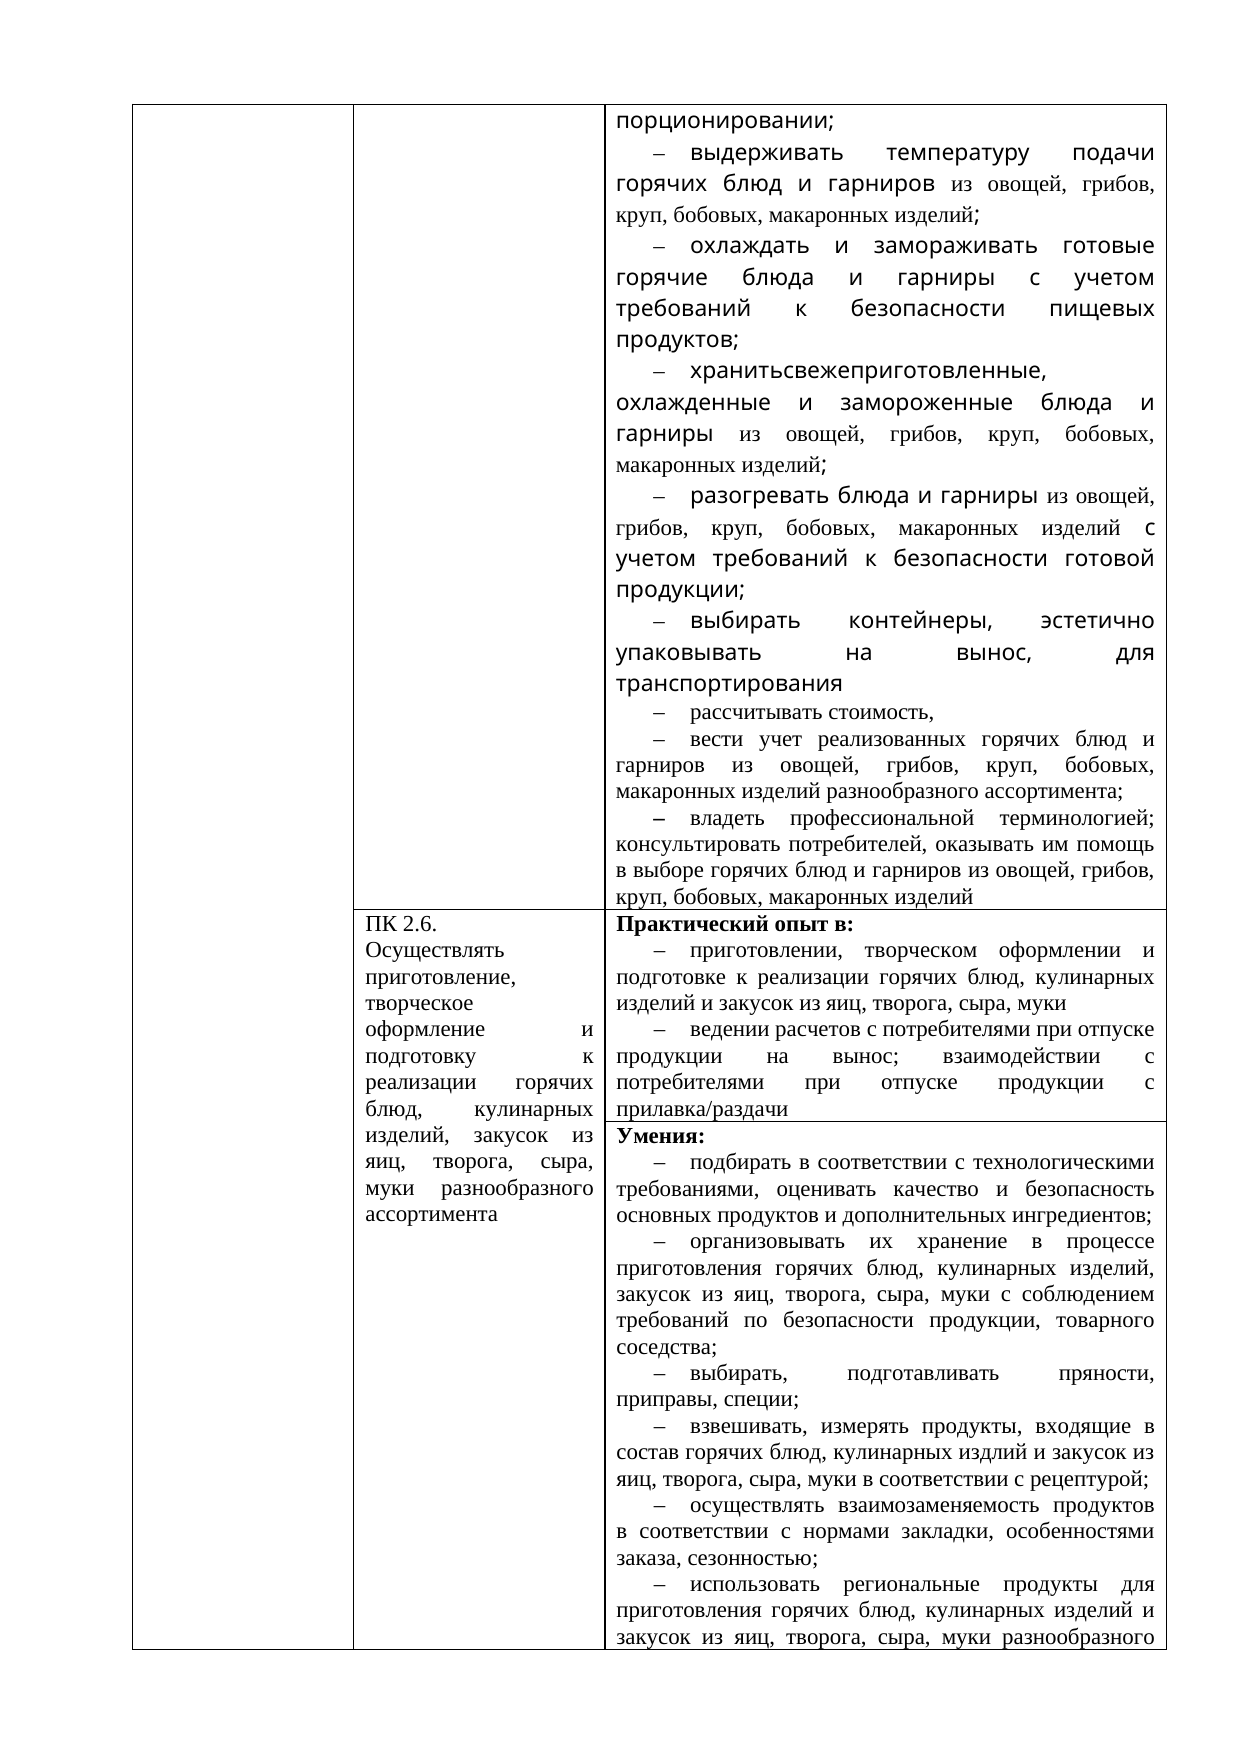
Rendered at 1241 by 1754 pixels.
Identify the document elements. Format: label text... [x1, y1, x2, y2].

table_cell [606, 105, 1166, 909]
table_cell Практический опыт в: приготовлении, творческом оформлении и подготовке к реализации горячих блюд, кулинарных изделий и закусок из яиц, творога, сыра, муки ведении расчетов с потребителями при отпуске продукции на вынос; взаимодействии с потребителями при отпуске продукции с прилавка/раздачи [606, 910, 1166, 1121]
table_cell ПК 2.6. Осуществлять приготовление, творческое оформление и подготовку к реализации горячих блюд, кулинарных изделий, закусок из яиц, творога, сыра, муки разнообразного ассортимента [354, 910, 604, 1649]
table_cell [606, 1122, 1166, 1649]
